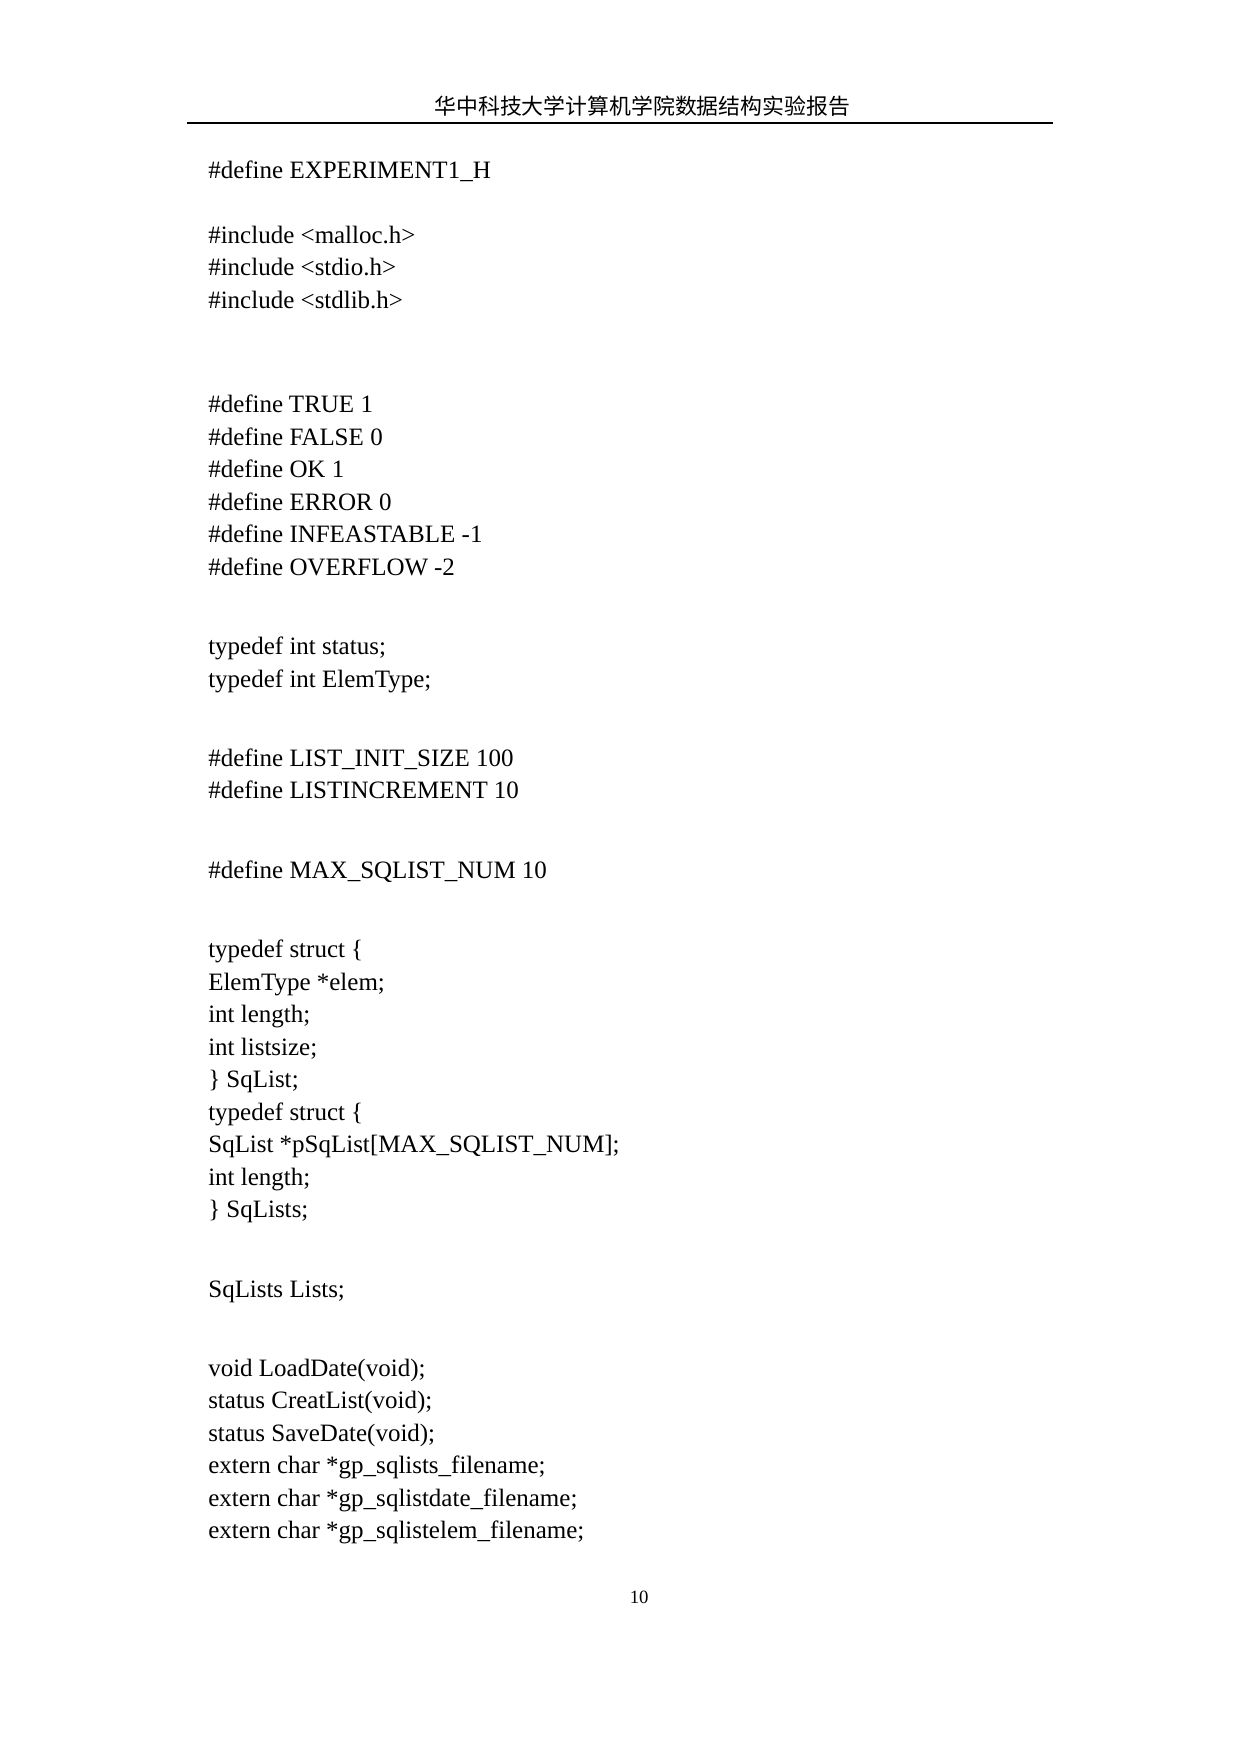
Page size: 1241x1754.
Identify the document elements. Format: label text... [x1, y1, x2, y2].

text int length; [187, 997, 1053, 1030]
text #define EXPERIMENT1_H [187, 153, 1053, 186]
text SqLists Lists; [187, 1272, 1053, 1304]
text typedef struct { [187, 1095, 1053, 1127]
text } SqLists; [187, 1192, 1053, 1225]
text int length; [187, 1160, 1053, 1192]
text typedef int status; [187, 629, 1053, 662]
text #include <malloc.h> [187, 218, 1053, 251]
text typedef int ElemType; [187, 662, 1053, 694]
text #define MAX_SQLIST_NUM 10 [187, 853, 1053, 886]
text #define ERROR 0 [187, 485, 1053, 517]
text status SaveDate(void); [187, 1416, 1053, 1449]
text status CreatList(void); [187, 1384, 1053, 1416]
text #define LIST_INIT_SIZE 100 [187, 741, 1053, 774]
text SqList *pSqList[MAX_SQLIST_NUM]; [187, 1127, 1053, 1160]
text #define INFEASTABLE -1 [187, 517, 1053, 550]
text #define OK 1 [187, 452, 1053, 485]
text #define TRUE 1 [187, 387, 1053, 420]
text extern char *gp_sqlistelem_filename; [187, 1514, 1053, 1546]
text #define FALSE 0 [187, 420, 1053, 452]
text #define OVERFLOW -2 [187, 550, 1053, 582]
text void LoadDate(void); [187, 1351, 1053, 1384]
text extern char *gp_sqlists_filename; [187, 1449, 1053, 1481]
text extern char *gp_sqlistdate_filename; [187, 1481, 1053, 1514]
text typedef struct { [187, 932, 1053, 965]
text } SqList; [187, 1062, 1053, 1095]
text #include <stdio.h> [187, 251, 1053, 283]
text #define LISTINCREMENT 10 [187, 774, 1053, 806]
text ElemType *elem; [187, 965, 1053, 997]
text int listsize; [187, 1030, 1053, 1062]
text #include <stdlib.h> [187, 283, 1053, 316]
